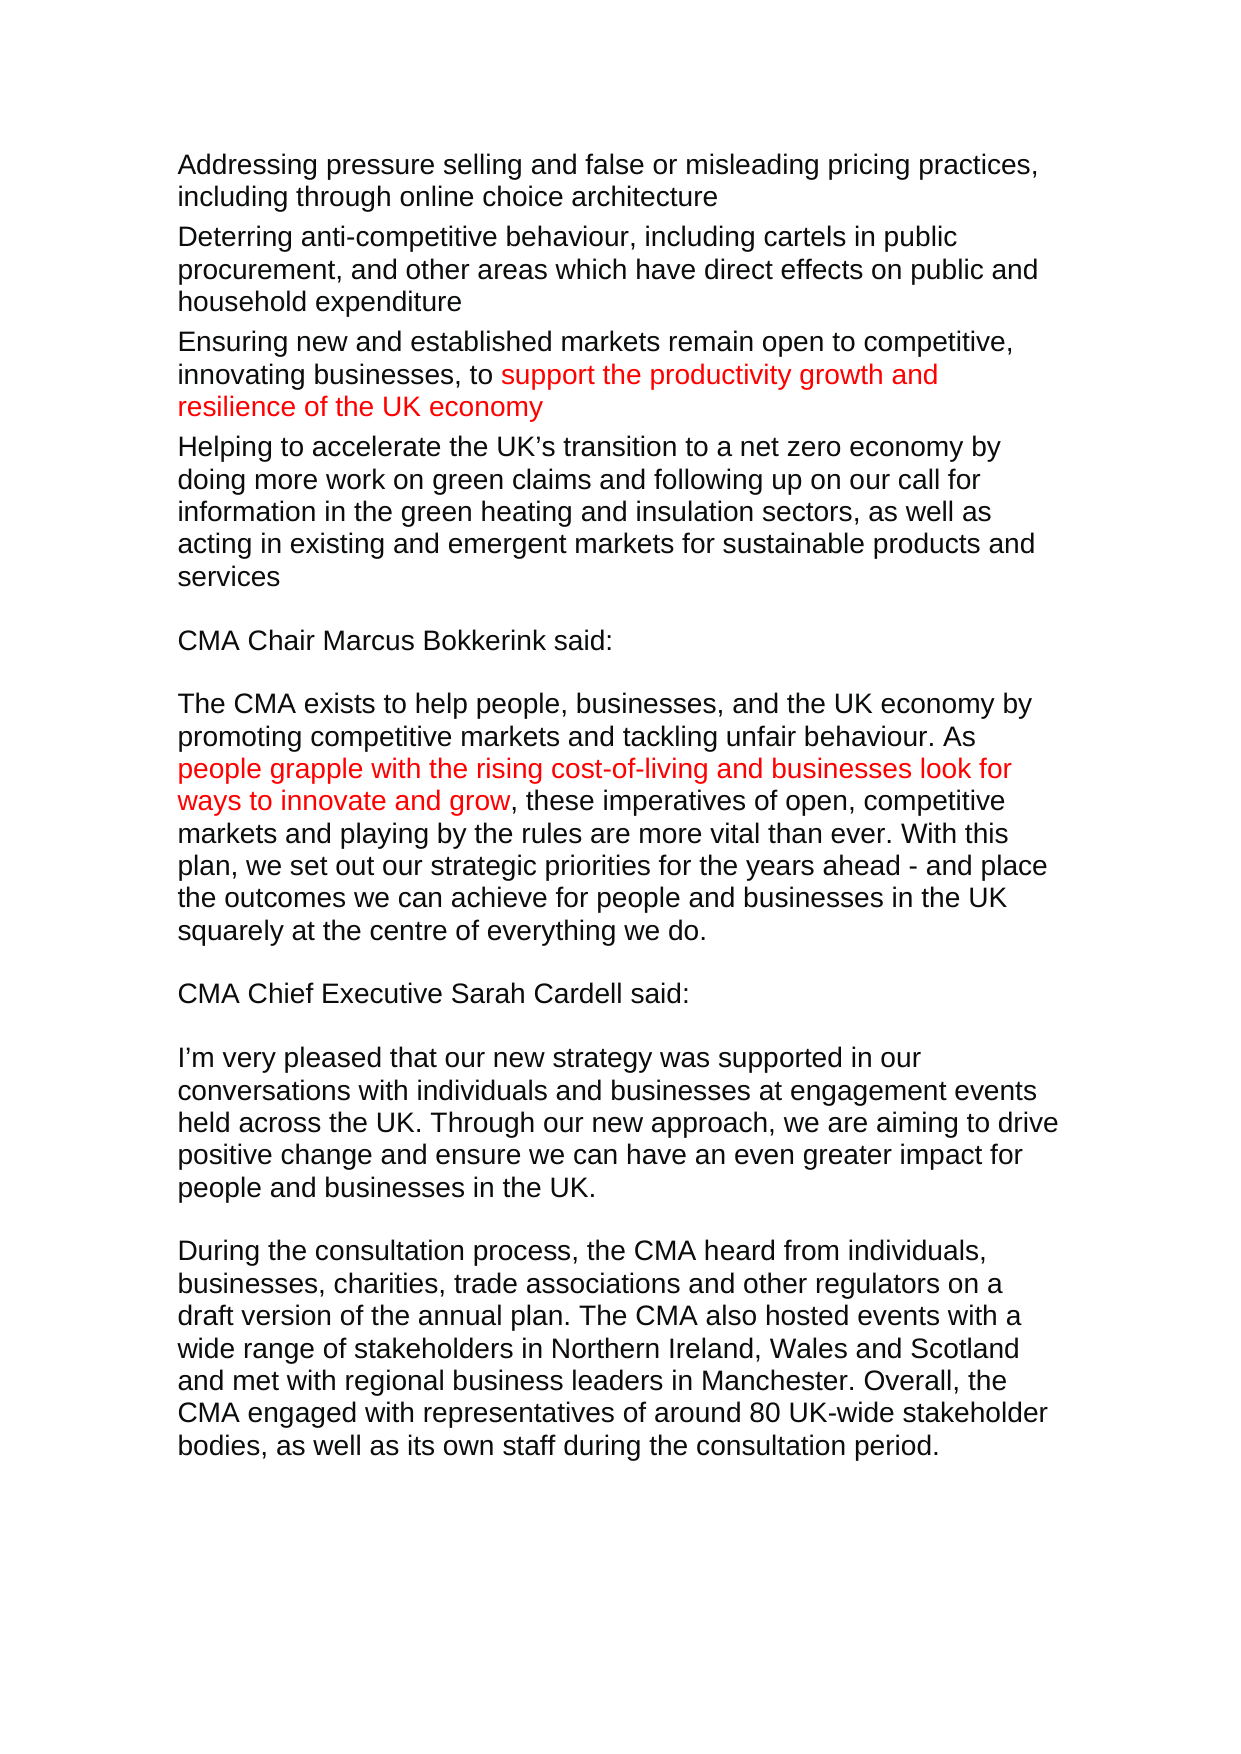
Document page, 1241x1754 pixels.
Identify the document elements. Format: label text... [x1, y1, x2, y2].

text Helping to accelerate the UK’s transition to a net zero economy by doing more work on green claims and following up on our call for information in the green heating and insulation sectors, as well as acting in existing and emergent markets for sustainable products and services [177, 430, 1063, 592]
text I’m very pleased that our new strategy was supported in our conversations with individuals and businesses at engagement events held across the UK. Through our new approach, we are aiming to drive positive change and ensure we can have an even greater impact for people and businesses in the UK. [177, 1041, 1063, 1203]
text CMA Chief Executive Sarah Cardell said: [177, 977, 1063, 1010]
text CMA Chair Marcus Bokkerink said: [177, 623, 1063, 656]
text Addressing pressure selling and false or misleading pricing practices, including through online choice architecture [177, 148, 1063, 212]
text The CMA exists to help people, businesses, and the UK economy by promoting competitive markets and tackling unfair behaviour. As people grapple with the rising cost-of-living and businesses look for ways to innovate and grow, these imperatives of open, competitive markets and playing by the rules are more vital than ever. With this plan, we set out our strategic priorities for the years ahead - and place the outcomes we can achieve for people and businesses in the UK squarely at the centre of everything we do. [177, 687, 1063, 946]
text Ensuring new and established markets remain open to competitive, innovating businesses, to support the productivity growth and resilience of the UK economy [177, 325, 1063, 422]
text During the consultation process, the CMA heard from individuals, businesses, charities, trade associations and other regulators on a draft version of the annual plan. The CMA also hosted events with a wide range of stakeholders in Northern Ireland, Wales and Scotland and met with regional business leaders in Manchester. Overall, the CMA engaged with representatives of around 80 UK-wide stakeholder bodies, as well as its own staff during the consultation period. [177, 1234, 1063, 1461]
text Deterring anti-competitive behaviour, including cartels in public procurement, and other areas which have direct effects on public and household expenditure [177, 220, 1063, 317]
